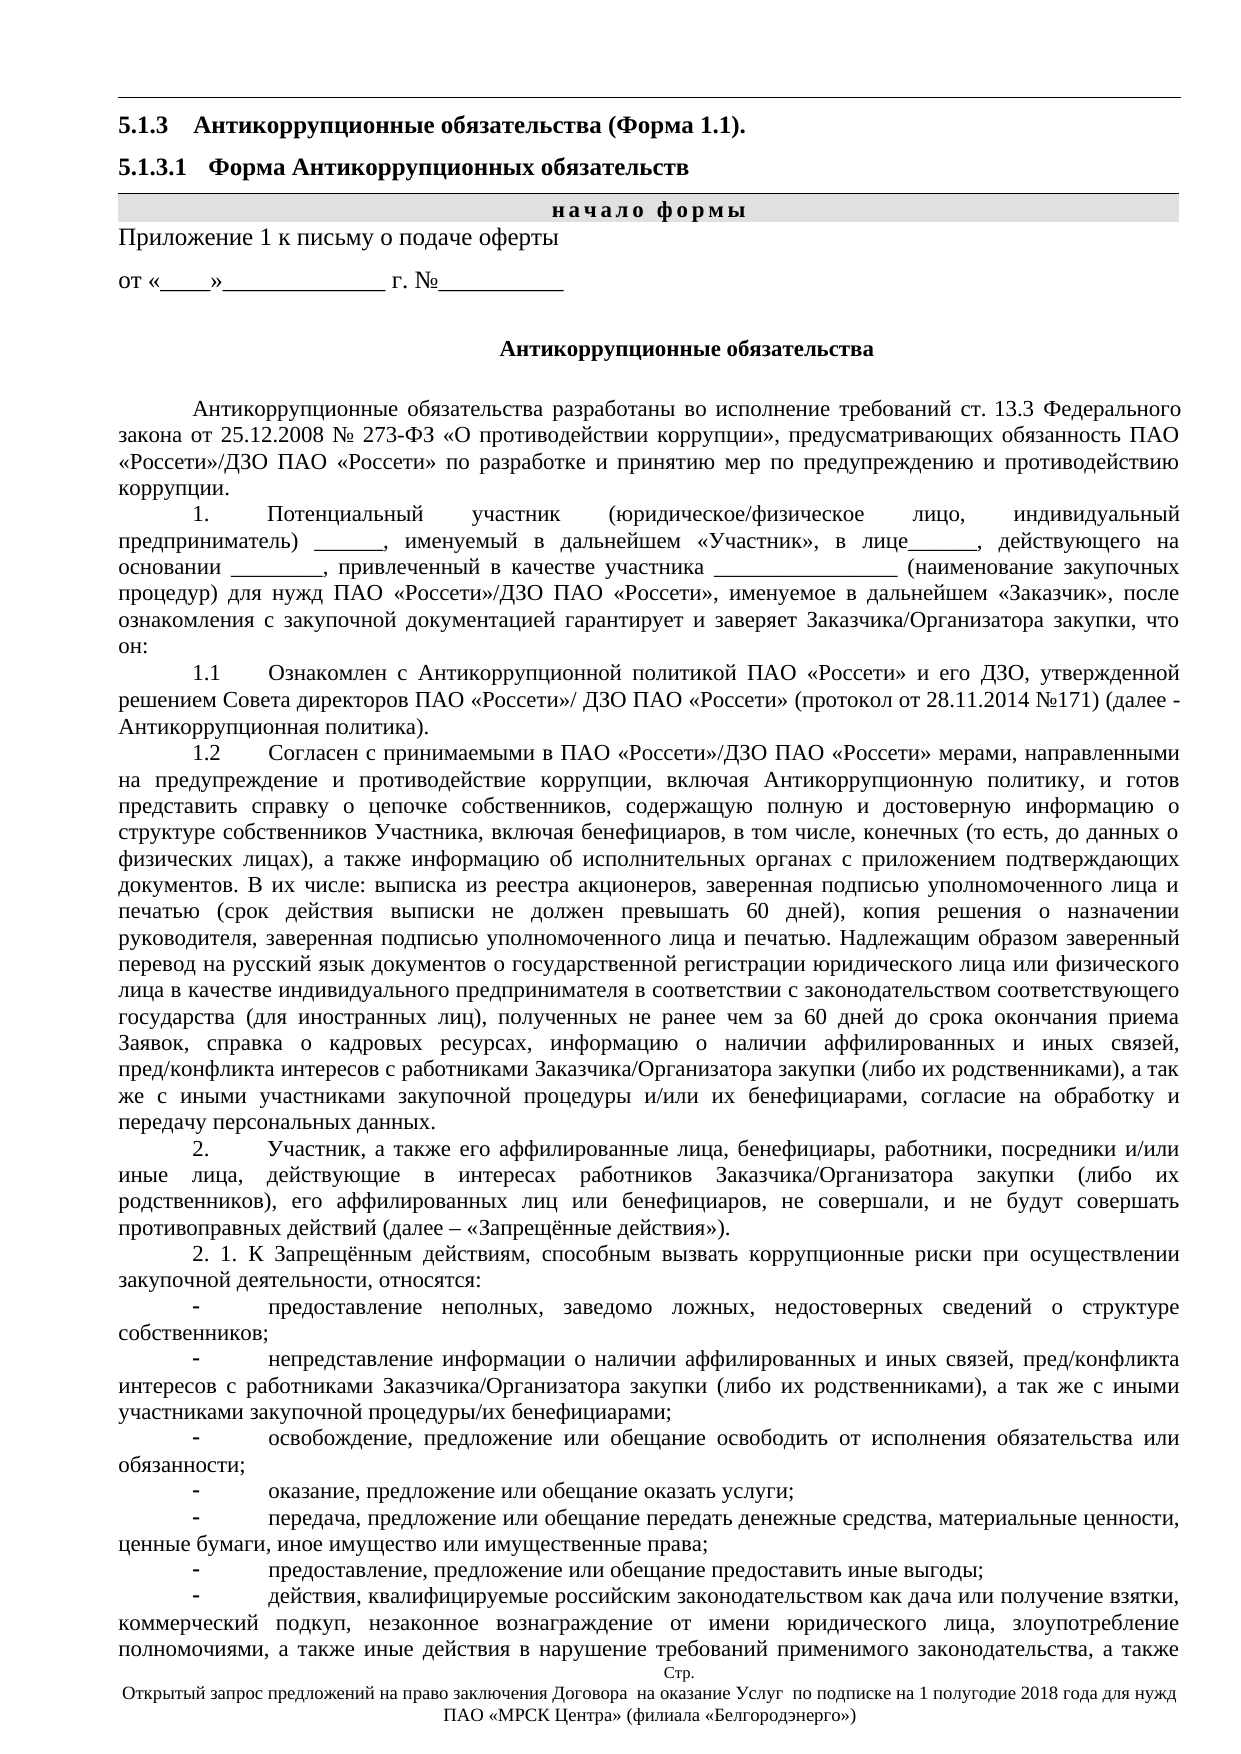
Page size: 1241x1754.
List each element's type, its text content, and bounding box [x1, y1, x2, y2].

list предоставление, предложение или обещание предоставить иные выгоды; [118, 1556, 1181, 1583]
list предоставление неполных, заведомо ложных, недостоверных сведений о структуре собственников; [118, 1293, 1181, 1345]
list оказание, предложение или обещание оказать услуги; [118, 1477, 1181, 1503]
subtitle Форма Антикоррупционных обязательств [118, 152, 1181, 181]
list освобождение, предложение или обещание освободить от исполнения обязательства или обязанности; [118, 1424, 1181, 1477]
text Антикоррупционные обязательства разработаны во исполнение требований ст. 13.3 Федерального закона от 25.12.2008 № 273-ФЗ «О противодействии коррупции», предусматривающих обязанность ПАО «Россети»/ДЗО ПАО «Россети» по разработке и принятию мер по предупреждению и противодействию коррупции. [118, 395, 1181, 500]
list передача, предложение или обещание передать денежные средства, материальные ценности, ценные бумаги, иное имущество или имущественные права; [118, 1503, 1181, 1556]
list Участник, а также его аффилированные лица, бенефициары, работники, посредники и/или иные лица, действующие в интересах работников Заказчика/Организатора закупки (либо их родственников), его аффилированных лиц или бенефициаров, не совершали, и не будут совершать противоправных действий (далее – «Запрещённые действия»). [118, 1134, 1181, 1240]
text 1.1 Ознакомлен с Антикоррупционной политикой ПАО «Россети» и его ДЗО, утвержденной решением Совета директоров ПАО «Россети»/ ДЗО ПАО «Россети» (протокол от 28.11.2014 №171) (далее - Антикоррупционная политика). [118, 658, 1181, 739]
list непредставление информации о наличии аффилированных и иных связей, пред/конфликта интересов с работниками Заказчика/Организатора закупки (либо их родственниками), а так же с иными участниками закупочной процедуры/их бенефициарами; [118, 1345, 1181, 1424]
text Приложение 1 к письму о подаче оферты [118, 222, 1181, 251]
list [118, 1583, 1181, 1662]
list Потенциальный участник (юридическое/физическое лицо, индивидуальный предприниматель) ______, именуемый в дальнейшем «Участник», в лице______, действующего на основании ________, привлеченный в качестве участника ________________ (наименование закупочных процедур) для нужд ПАО «Россети»/ДЗО ПАО «Россети», именуемое в дальнейшем «Заказчик», после ознакомления с закупочной документацией гарантирует и заверяет Заказчика/Организатора закупки, что он: [118, 500, 1181, 658]
subtitle Антикоррупционные обязательства (Форма 1.1). [118, 111, 1181, 139]
text Антикоррупционные обязательства [118, 335, 1181, 361]
list Согласен с принимаемыми в ПАО «Россети»/ДЗО ПАО «Россети» мерами, направленными на предупреждение и противодействие коррупции, включая Антикоррупционную политику, и готов представить справку о цепочке собственников, содержащую полную и достоверную информацию о структуре собственников Участника, включая бенефициаров, в том числе, конечных (то есть, до данных о физических лицах), а также информацию об исполнительных органах с приложением подтверждающих документов. В их числе: выписка из реестра акционеров, заверенная подписью уполномоченного лица и печатью (срок действия выписки не должен превышать 60 дней), копия решения о назначении руководителя, заверенная подписью уполномоченного лица и печатью. Надлежащим образом заверенный перевод на русский язык документов о государственной регистрации юридического лица или физического лица в качестве индивидуального предпринимателя в соответствии с законодательством соответствующего государства (для иностранных лиц), полученных не ранее чем за 60 дней до срока окончания приема Заявок, справка о кадровых ресурсах, информацию о наличии аффилированных и иных связей, пред/конфликта интересов с работниками Заказчика/Организатора закупки (либо их родственниками), а так же с иными участниками закупочной процедуры и/или их бенефициарами, согласие на обработку и передачу персональных данных. [118, 739, 1181, 1134]
text от «____»_____________ г. №__________ [118, 266, 1181, 294]
text 2. 1. К Запрещённым действиям, способным вызвать коррупционные риски при осуществлении закупочной деятельности, относятся: [118, 1240, 1181, 1293]
text начало формы [118, 194, 1179, 222]
